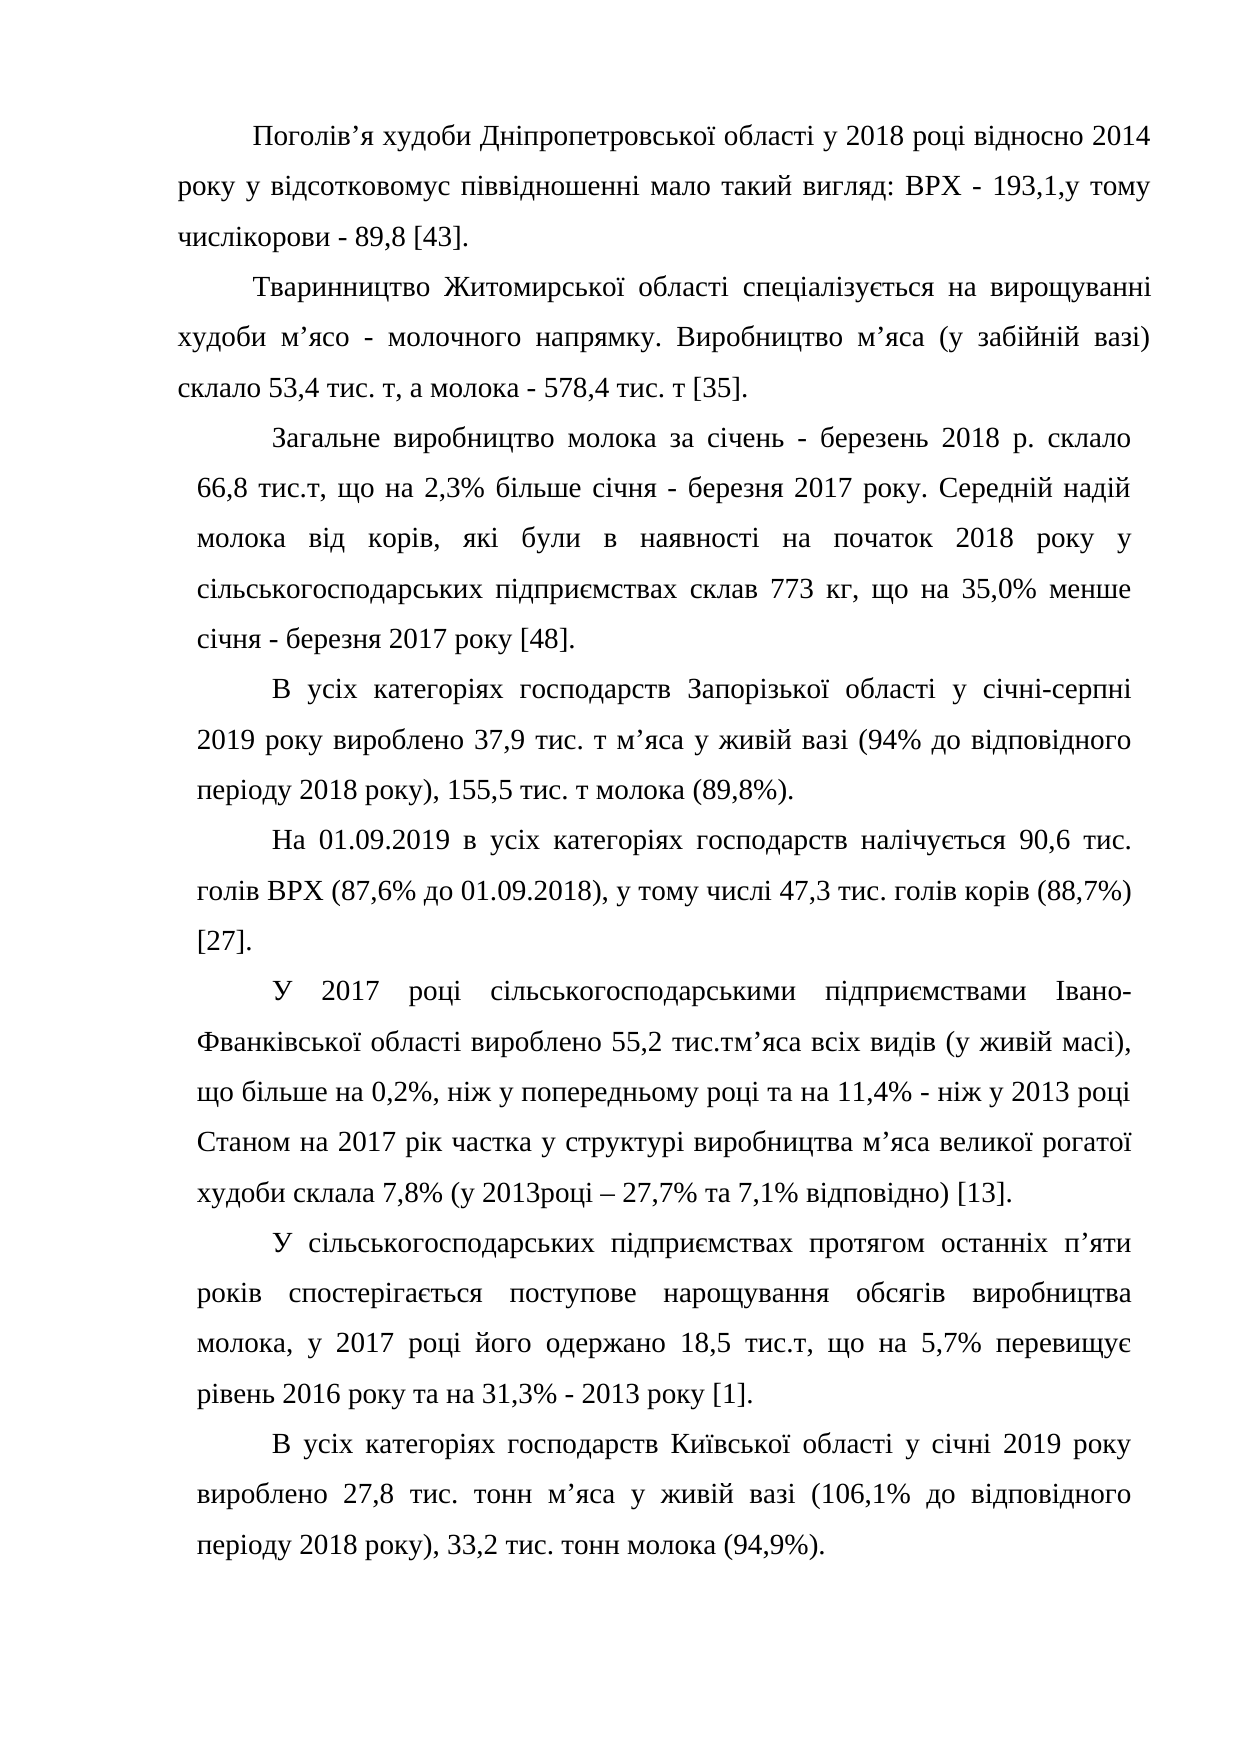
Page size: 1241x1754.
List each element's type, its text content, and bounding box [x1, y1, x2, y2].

text Поголів’я худоби Дніпропетровської області у 2018 році відносно 2014 року у відсотковомус піввідношенні мало такий вигляд: ВРХ - 193,1,у тому числікорови - 89,8 [43]. [177, 118, 1152, 252]
text Тваринництво Житомирської області спеціалізується на вирощуванні худоби м’ясо - молочного напрямку. Виробництво м’яса (у забійній вазі) склало 53,4 тис. т, а молока - 578,4 тис. т [35]. [177, 269, 1152, 403]
text У сільськогосподарських підприємствах протягом останніх п’яти років спостерігається поступове нарощування обсягів виробництва молока, у 2017 році його одержано 18,5 тис.т, що на 5,7% перевищує рівень 2016 року та на 31,3% - 2013 року [1]. [197, 1225, 1132, 1409]
text У 2017 році сільськогосподарськими підприємствами Івано-Фванківської області вироблено 55,2 тис.тм’яса всіх видів (у живій масі), що більше на 0,2%, ніж у попередньому році та на 11,4% - ніж у 2013 році Станом на 2017 рік частка у структурі виробництва м’яса великої рогатої худоби склала 7,8% (у 2013році – 27,7% та 7,1% відповідно) [13]. [197, 973, 1132, 1208]
text В усіх категоріях господарств Запорізької області у січні-серпні 2019 року вироблено 37,9 тис. т м’яса у живій вазі (94% до відповідного періоду 2018 року), 155,5 тис. т молока (89,8%). [197, 672, 1132, 806]
text На 01.09.2019 в усіх категоріях господарств налічується 90,6 тис. голів ВРХ (87,6% до 01.09.2018), у тому числі 47,3 тис. голів корів (88,7%) [27]. [197, 822, 1132, 957]
text В усіх категоріях господарств Київської області у січні 2019 року вироблено 27,8 тис. тонн м’яса у живій вазі (106,1% до відповідного періоду 2018 року), 33,2 тис. тонн молока (94,9%). [197, 1426, 1132, 1560]
text Загальне виробництво молока за січень - березень 2018 р. склало 66,8 тис.т, що на 2,3% більше січня - березня 2017 року. Середній надій молока від корів, які були в наявності на початок 2018 року у сільськогосподарських підприємствах склав 773 кг, що на 35,0% менше січня - березня 2017 року [48]. [197, 420, 1132, 655]
